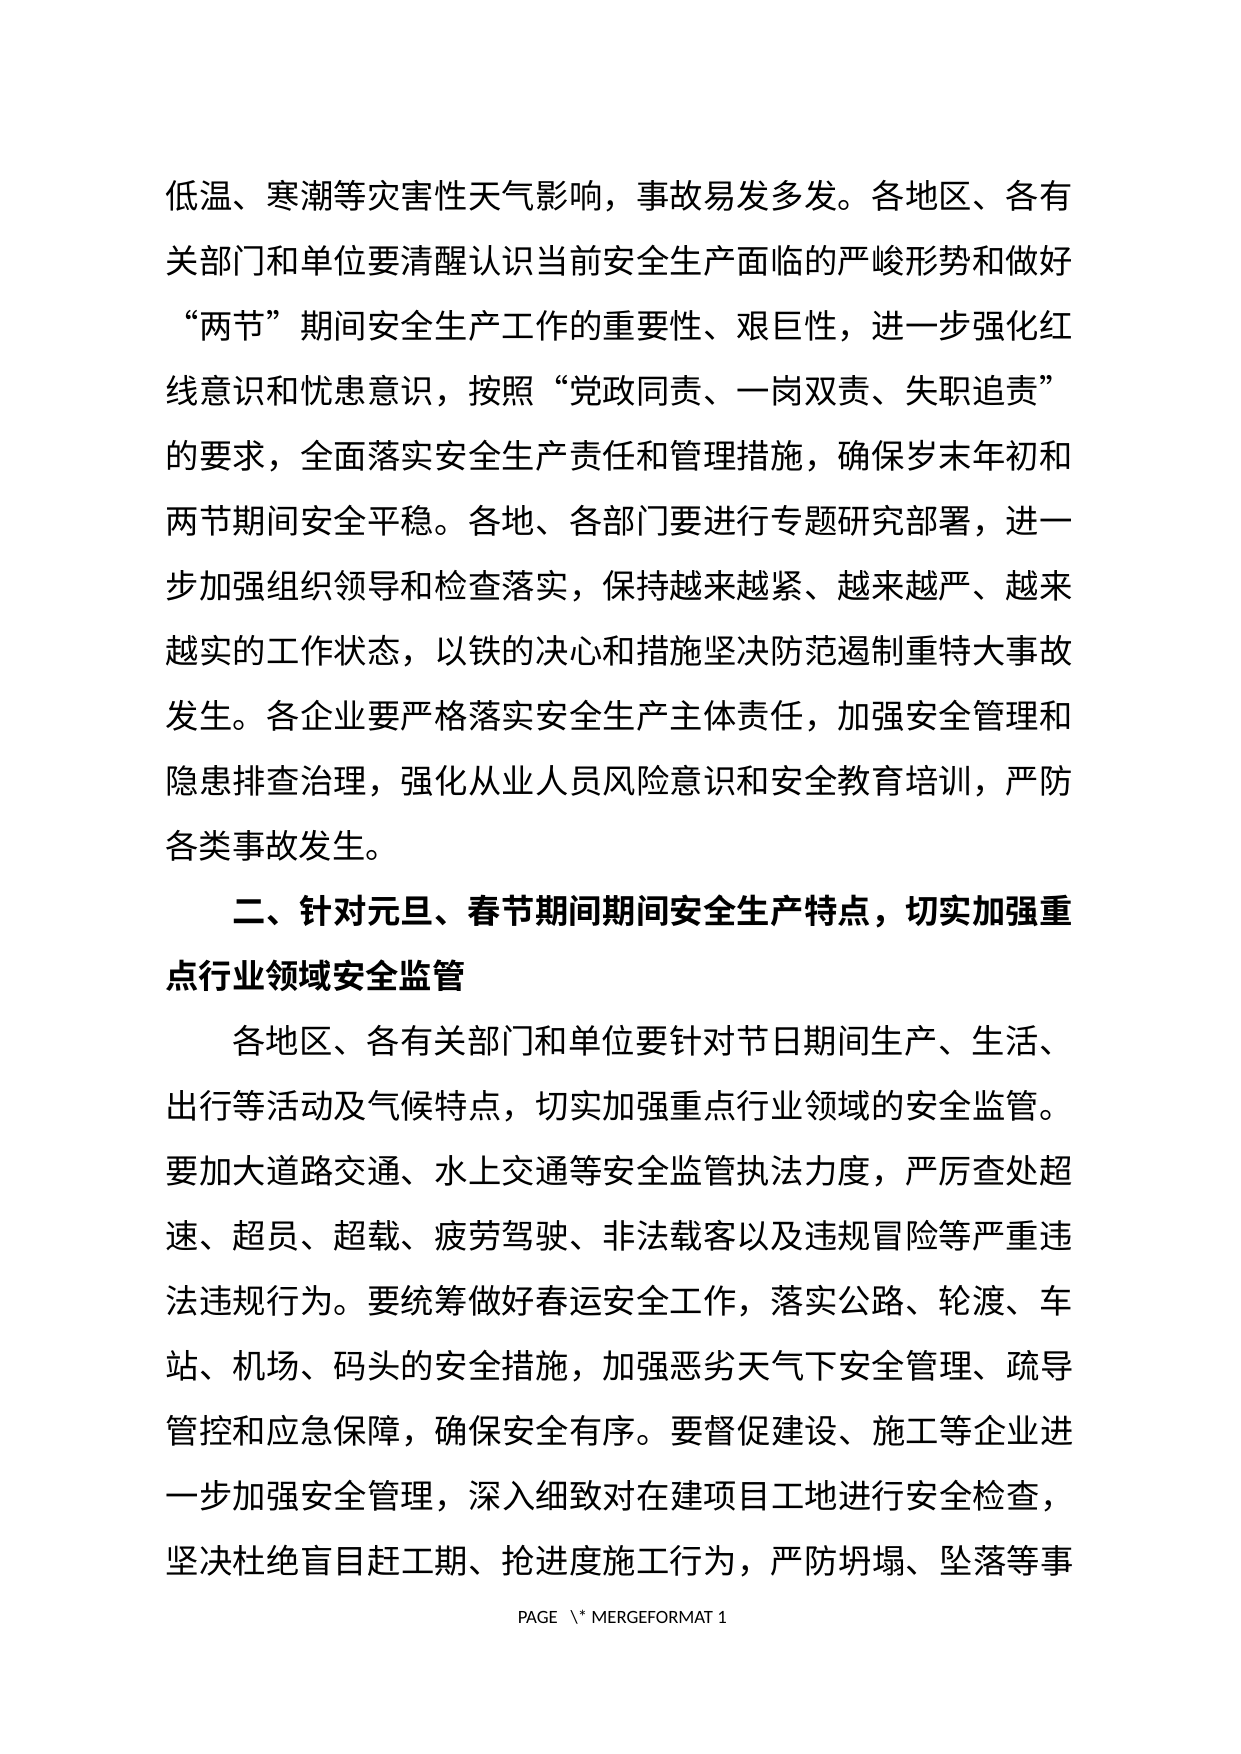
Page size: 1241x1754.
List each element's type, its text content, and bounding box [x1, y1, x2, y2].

text 二、针对元旦、春节期间期间安全生产特点，切实加强重点行业领域安全监管 [165, 877, 1075, 1007]
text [165, 1007, 1075, 1592]
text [165, 162, 1075, 877]
